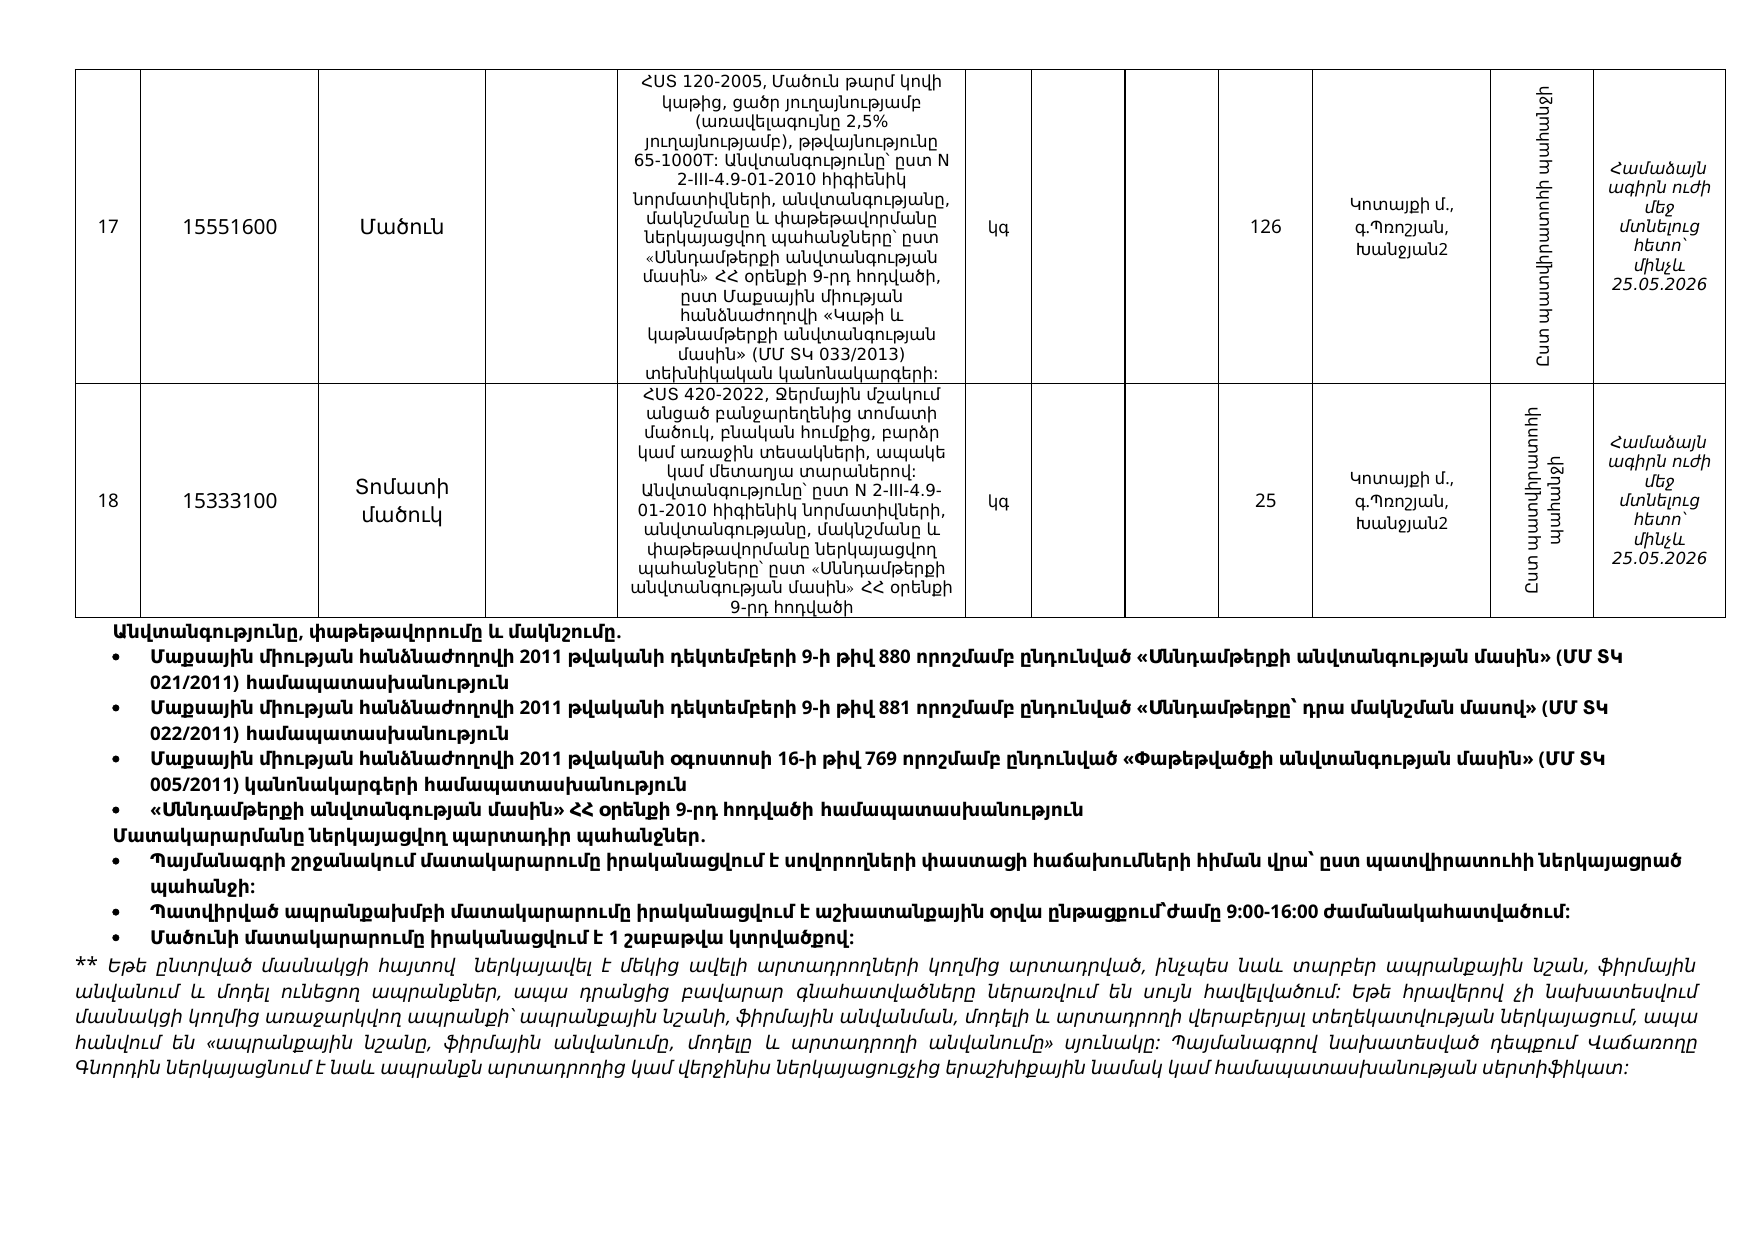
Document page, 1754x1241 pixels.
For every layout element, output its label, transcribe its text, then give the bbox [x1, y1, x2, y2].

table_cell 126 [1219, 70, 1312, 383]
table_cell [1126, 70, 1218, 383]
table_cell կգ [966, 384, 1031, 617]
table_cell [1491, 70, 1593, 383]
table_cell [486, 384, 617, 617]
table_cell 25 [1219, 384, 1312, 617]
text ** Եթե ընտրված մասնակցի հայտով ներկայավել է մեկից ավելի արտադրողների կողմից արտադրված, ինչպես նաև տարբեր ապրանքային նշան, ֆիրմային անվանում և մոդել ունեցող ապրանքներ, ապա դրանցից բավարար գնահատվածները ներառվում են սույն հավելվածում: Եթե հրավերով չի նախատեսվում մասնակցի կողմից առաջարկվող ապրանքի՝ ապրանքային նշանի, ֆիրմային անվանման, մոդելի և արտադրողի վերաբերյալ տեղեկատվության ներկայացում, ապա հանվում են «ապրանքային նշանը, ֆիրմային անվանումը, մոդելը և արտադրողի անվանումը» սյունակը: Պայմանագրով նախատեսված դեպքում Վաճառողը Գնորդին ներկայացնում է նաև ապրանքն արտադրողից կամ վերջինիս ներկայացուցչից երաշխիքային նամակ կամ համապատասխանության սերտիֆիկատ: [75, 950, 1698, 1080]
table_cell Ըստ պատվիրատոհի պահանջի [1491, 384, 1593, 617]
table_cell կգ [966, 70, 1031, 383]
list Պատվիրված ապրանքախմբի մատակարարումը իրականացվում է աշխատանքային օրվա ընթացքում՝ժամը 9:00-16:00 ժամանակահատվածում: [112, 899, 1698, 924]
table_cell Կոտայքի մ., գ.Պռոշյան, Խանջյան2 [1313, 384, 1490, 617]
table_cell [1126, 384, 1218, 617]
list Մաքսային միության հանձնաժողովի 2011 թվականի օգոստոսի 16-ի թիվ 769 որոշմամբ ընդունված «Փաթեթվածքի անվտանգության մասին» (ՄՄ ՏԿ 005/2011) կանոնակարգերի համապատասխանություն [112, 746, 1698, 797]
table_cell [1594, 70, 1725, 383]
list «Սննդամթերքի անվտանգության մասին» ՀՀ օրենքի 9-րդ հոդվածի համապատասխանություն [112, 797, 1698, 822]
table_cell [1032, 70, 1124, 383]
table_cell Համաձայնագիրն ուժի մեջ մտնելուց հետո՝ մինչև 25.05.2026 [1594, 384, 1725, 617]
table_cell ՀՍՏ 420-2022, Ջերմային մշակում անցած բանջարեղենից տոմատի մածուկ, բնական հումքից, բարձր կամ առաջին տեսակների, ապակե կամ մետաղյա տարաներով: Անվտանգությունը՝ ըստ N 2-III-4.9-01-2010 հիգիենիկ նորմատիվների, անվտանգությանը, մակնշմանը և փաթեթավորմանը ներկայացվող պահանջները՝ ըստ Սննդամթերքի անվտանգության մասին ՀՀ օրենքի 9-րդ հոդվածի [618, 384, 965, 617]
table_cell [486, 70, 617, 383]
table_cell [1313, 70, 1490, 383]
list Մաքսային միության հանձնաժողովի 2011 թվականի դեկտեմբերի 9-ի թիվ 881 որոշմամբ ընդունված «Սննդամթերքը՝ դրա մակնշման մասով» (ՄՄ ՏԿ 022/2011) համապատասխանություն [112, 694, 1698, 746]
table_cell ՀՍՏ 120-2005, Մածուն թարմ կովի կաթից, ցածր յուղայնությամբ (առավելագույնը 2,5% յուղայնությամբ), թթվայնությունը 65-1000T: Անվտանգությունը՝ ըստ N 2-III-4.9-01-2010 հիգիենիկ նորմատիվների, անվտանգությանը, մակնշմանը և փաթեթավորմանը ներկայացվող պահանջները՝ ըստ Սննդամթերքի անվտանգության մասին ՀՀ օրենքի 9-րդ հոդվածի, ըստ Մաքսային միության հանձնաժողովի «Կաթի և կաթնամթերքի անվտանգության մասին» (ՄՄ ՏԿ 033/2013) տեխնիկական կանոնակարգերի: [618, 70, 965, 383]
text Մատակարարմանը ներկայացվող պարտադիր պահանջներ. [112, 822, 1698, 848]
table_cell 15333100 [141, 384, 318, 617]
table_cell Տոմատի մածուկ [319, 384, 485, 617]
list Մաքսային միության հանձնաժողովի 2011 թվականի դեկտեմբերի 9-ի թիվ 880 որոշմամբ ընդունված «Սննդամթերքի անվտանգության մասին» (ՄՄ ՏԿ 021/2011) համապատասխանություն [112, 643, 1698, 694]
text Անվտանգությունը, փաթեթավորումը և մակնշումը. [112, 618, 1698, 643]
table_cell 17 [76, 70, 140, 383]
table_cell 15551600 [141, 70, 318, 383]
list Պայմանագրի շրջանակում մատակարարումը իրականացվում է սովորողների փաստացի հաճախումների հիման վրա՝ ըստ պատվիրատուհի ներկայացրած պահանջի: [112, 848, 1698, 899]
table_cell Մածուն [319, 70, 485, 383]
list Մածունի մատակարարումը իրականացվում է 1 շաբաթվա կտրվածքով: [112, 924, 1698, 950]
table_cell 18 [76, 384, 140, 617]
table_cell [1032, 384, 1124, 617]
